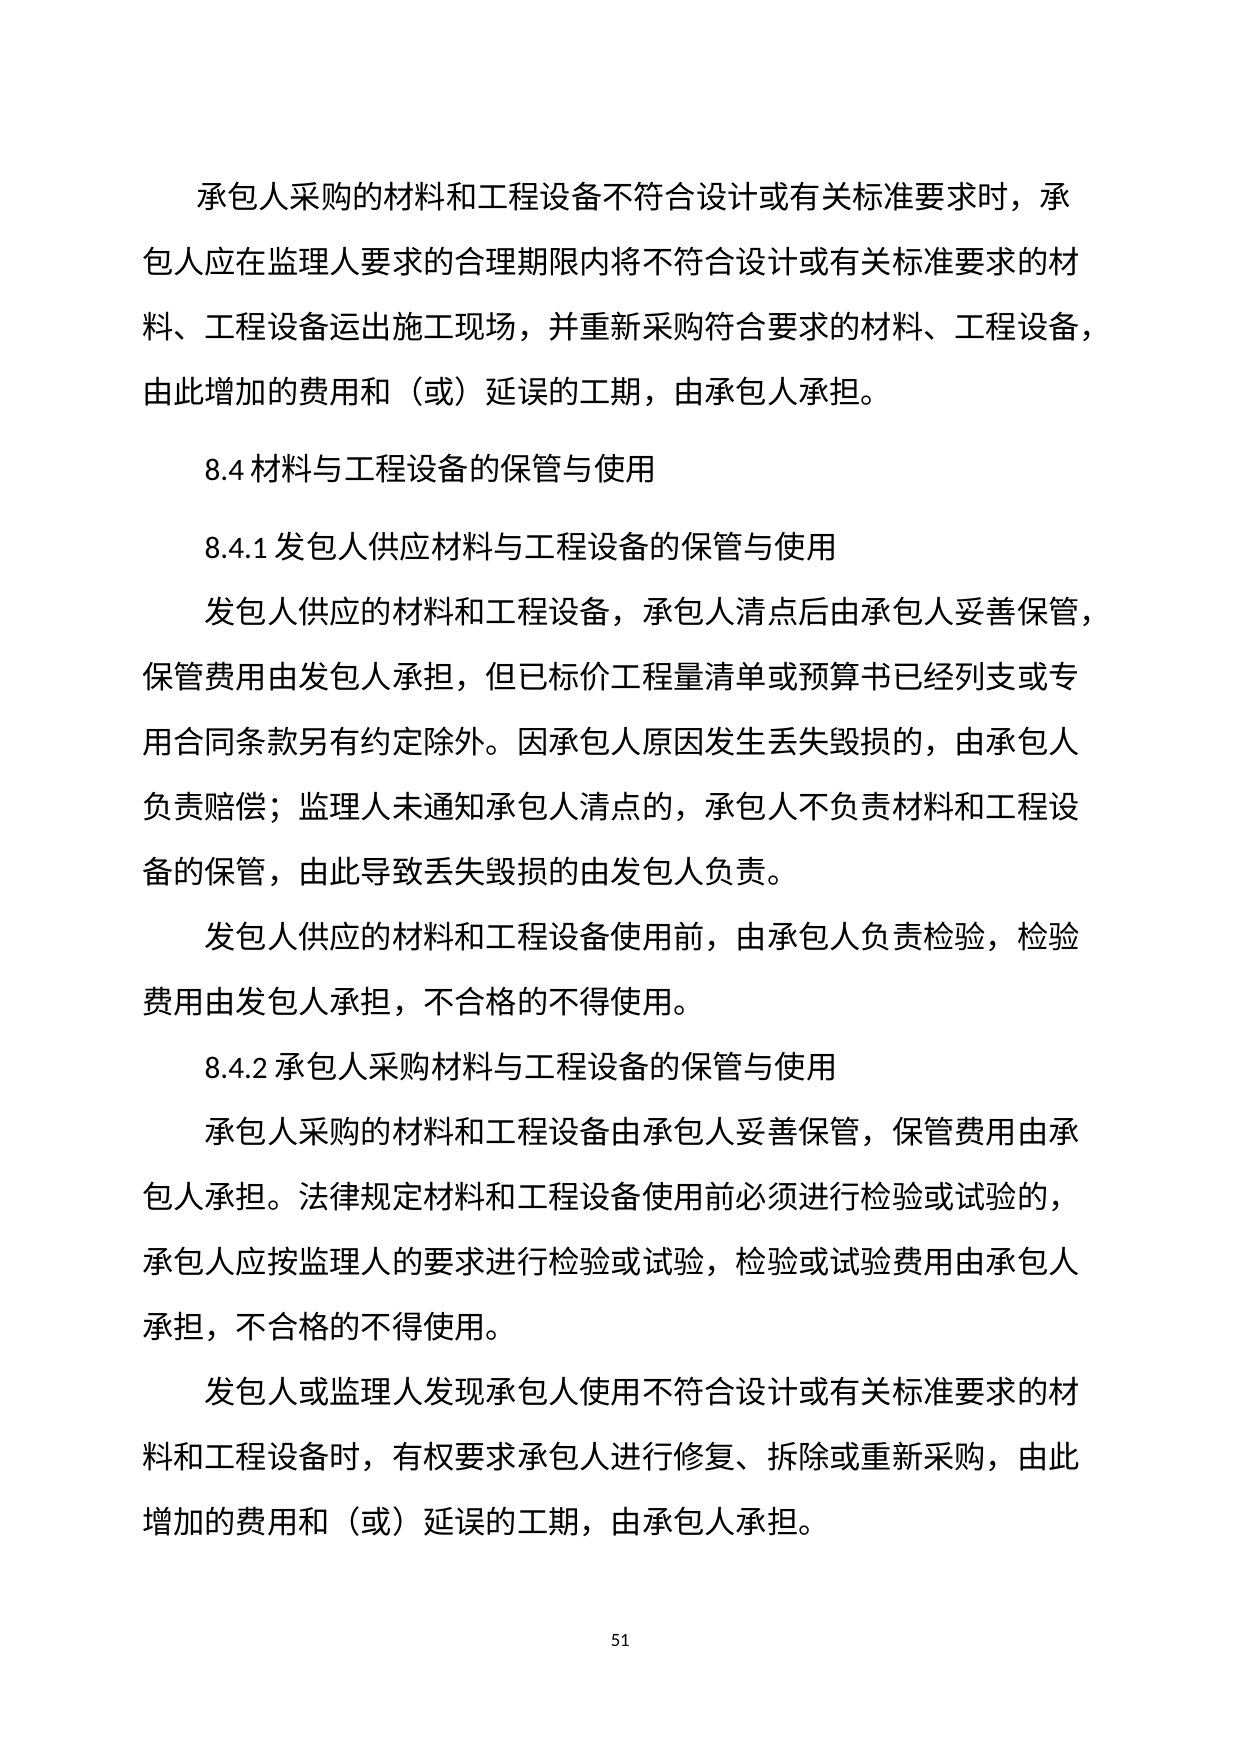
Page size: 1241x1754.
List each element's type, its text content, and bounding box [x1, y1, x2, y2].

text 8.4.1 发包人供应材料与工程设备的保管与使用 [142, 512, 1098, 577]
text 承包人采购的材料和工程设备由承包人妥善保管，保管费用由承包人承担。法律规定材料和工程设备使用前必须进行检验或试验的，承包人应按监理人的要求进行检验或试验，检验或试验费用由承包人承担，不合格的不得使用。 [142, 1097, 1098, 1357]
text 发包人供应的材料和工程设备，承包人清点后由承包人妥善保管，保管费用由发包人承担，但已标价工程量清单或预算书已经列支或专用合同条款另有约定除外。因承包人原因发生丢失毁损的，由承包人负责赔偿；监理人未通知承包人清点的，承包人不负责材料和工程设备的保管，由此导致丢失毁损的由发包人负责。 [142, 577, 1098, 902]
text 8.4.2 承包人采购材料与工程设备的保管与使用 [142, 1032, 1098, 1097]
text 发包人供应的材料和工程设备使用前，由承包人负责检验，检验费用由发包人承担，不合格的不得使用。 [142, 902, 1098, 1032]
subtitle 8.4材料与工程设备的保管与使用 [142, 434, 1098, 499]
text 发包人或监理人发现承包人使用不符合设计或有关标准要求的材料和工程设备时，有权要求承包人进行修复、拆除或重新采购，由此增加的费用和（或）延误的工期，由承包人承担。 [142, 1357, 1098, 1552]
text 承包人采购的材料和工程设备不符合设计或有关标准要求时，承包人应在监理人要求的合理期限内将不符合设计或有关标准要求的材料、工程设备运出施工现场，并重新采购符合要求的材料、工程设备，由此增加的费用和（或）延误的工期，由承包人承担。 [142, 162, 1098, 422]
